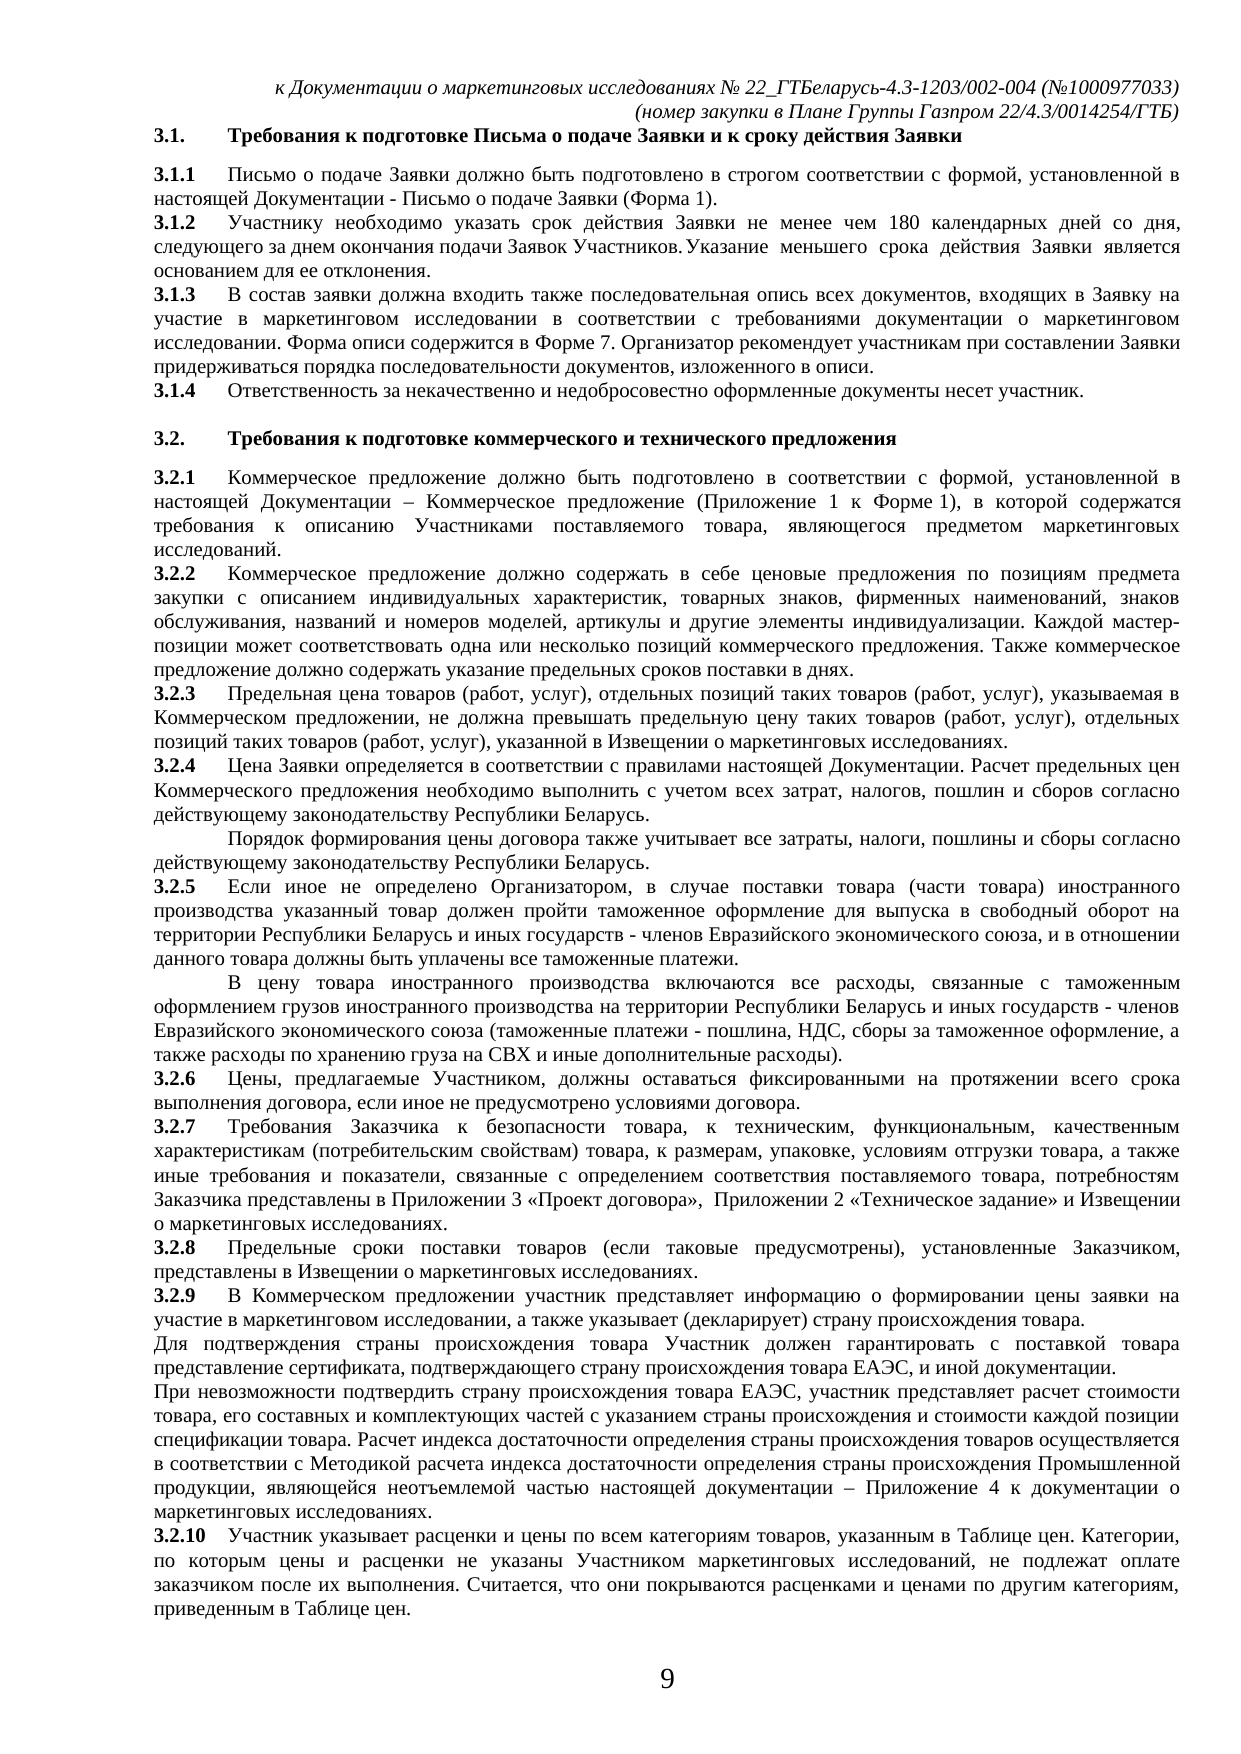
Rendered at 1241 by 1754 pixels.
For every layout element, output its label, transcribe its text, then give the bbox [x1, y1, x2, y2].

text Для подтверждения страны происхождения товара Участник должен гарантировать с поставкой товара представление сертификата, подтверждающего страну происхождения товара ЕАЭС, и иной документации. [153, 1331, 1181, 1379]
text При невозможности подтвердить страну происхождения товара ЕАЭС, участник представляет расчет стоимости товара, его составных и комплектующих частей с указанием страны происхождения и стоимости каждой позиции спецификации товара. Расчет индекса достаточности определения страны происхождения товаров осуществляется в соответствии с Методикой расчета индекса достаточности определения страны происхождения Промышленной продукции, являющейся неотъемлемой частью настоящей документации – Приложение 4 к документации о маркетинговых исследованиях. [153, 1379, 1181, 1523]
list Требования к подготовке коммерческого и технического предложения [153, 426, 1181, 450]
list Участнику необходимо указать срок действия Заявки не менее чем 180 календарных дней со дня, следующего за днем окончания подачи Заявок Участников. Указание меньшего срока действия Заявки является основанием для ее отклонения. [153, 210, 1181, 282]
list Коммерческое предложение должно содержать в себе ценовые предложения по позициям предмета закупки с описанием индивидуальных характеристик, товарных знаков, фирменных наименований, знаков обслуживания, названий и номеров моделей, артикулы и другие элементы индивидуализации. Каждой мастер-позиции может соответствовать одна или несколько позиций коммерческого предложения. Также коммерческое предложение должно содержать указание предельных сроков поставки в днях. [153, 561, 1181, 681]
list Требования к подготовке Письма о подаче Заявки и к сроку действия Заявки [153, 123, 1181, 147]
text Порядок формирования цены договора также учитывает все затраты, налоги, пошлины и сборы согласно действующему законодательству Республики Беларусь. [153, 826, 1181, 874]
list Участник указывает расценки и цены по всем категориям товаров, указанным в Таблице цен. Категории, по которым цены и расценки не указаны Участником маркетинговых исследований, не подлежат оплате заказчиком после их выполнения. Считается, что они покрываются расценками и ценами по другим категориям, приведенным в Таблице цен. [153, 1523, 1181, 1620]
list Цены, предлагаемые Участником, должны оставаться фиксированными на протяжении всего срока выполнения договора, если иное не предусмотрено условиями договора. [153, 1066, 1181, 1114]
list В состав заявки должна входить также последовательная опись всех документов, входящих в Заявку на участие в маркетинговом исследовании в соответствии с требованиями документации о маркетинговом исследовании. Форма описи содержится в Форме 7. Организатор рекомендует участникам при составлении Заявки придерживаться порядка последовательности документов, изложенного в описи. [153, 282, 1181, 378]
text В цену товара иностранного производства включаются все расходы, связанные с таможенным оформлением грузов иностранного производства на территории Республики Беларусь и иных государств - членов Евразийского экономического союза (таможенные платежи - пошлина, НДС, сборы за таможенное оформление, а также расходы по хранению груза на СВХ и иные дополнительные расходы). [153, 970, 1181, 1066]
list В Коммерческом предложении участник представляет информацию о формировании цены заявки на участие в маркетинговом исследовании, а также указывает (декларирует) страну происхождения товара. [153, 1283, 1181, 1331]
list Если иное не определено Организатором, в случае поставки товара (части товара) иностранного производства указанный товар должен пройти таможенное оформление для выпуска в свободный оборот на территории Республики Беларусь и иных государств - членов Евразийского экономического союза, и в отношении данного товара должны быть уплачены все таможенные платежи. [153, 874, 1181, 970]
list Требования Заказчика к безопасности товара, к техническим, функциональным, качественным характеристикам (потребительским свойствам) товара, к размерам, упаковке, условиям отгрузки товара, а также иные требования и показатели, связанные с определением соответствия поставляемого товара, потребностям Заказчика представлены в Приложении 3 «Проект договора», Приложении 2 «Техническое задание» и Извещении о маркетинговых исследованиях. [153, 1114, 1181, 1235]
list Коммерческое предложение должно быть подготовлено в соответствии с формой, установленной в настоящей Документации – Коммерческое предложение (Приложение 1 к Форме 1), в которой содержатся требования к описанию Участниками поставляемого товара, являющегося предметом маркетинговых исследований. [153, 465, 1181, 561]
list Письмо о подаче Заявки должно быть подготовлено в строгом соответствии с формой, установленной в настоящей Документации - Письмо о подаче Заявки (Форма 1). [153, 162, 1181, 210]
list Предельные сроки поставки товаров (если таковые предусмотрены), установленные Заказчиком, представлены в Извещении о маркетинговых исследованиях. [153, 1235, 1181, 1283]
list Цена Заявки определяется в соответствии с правилами настоящей Документации. Расчет предельных цен Коммерческого предложения необходимо выполнить с учетом всех затрат, налогов, пошлин и сборов согласно действующему законодательству Республики Беларусь. [153, 753, 1181, 826]
list Ответственность за некачественно и недобросовестно оформленные документы несет участник. [153, 378, 1181, 402]
list Предельная цена товаров (работ, услуг), отдельных позиций таких товаров (работ, услуг), указываемая в Коммерческом предложении, не должна превышать предельную цену таких товаров (работ, услуг), отдельных позиций таких товаров (работ, услуг), указанной в Извещении о маркетинговых исследованиях. [153, 681, 1181, 753]
